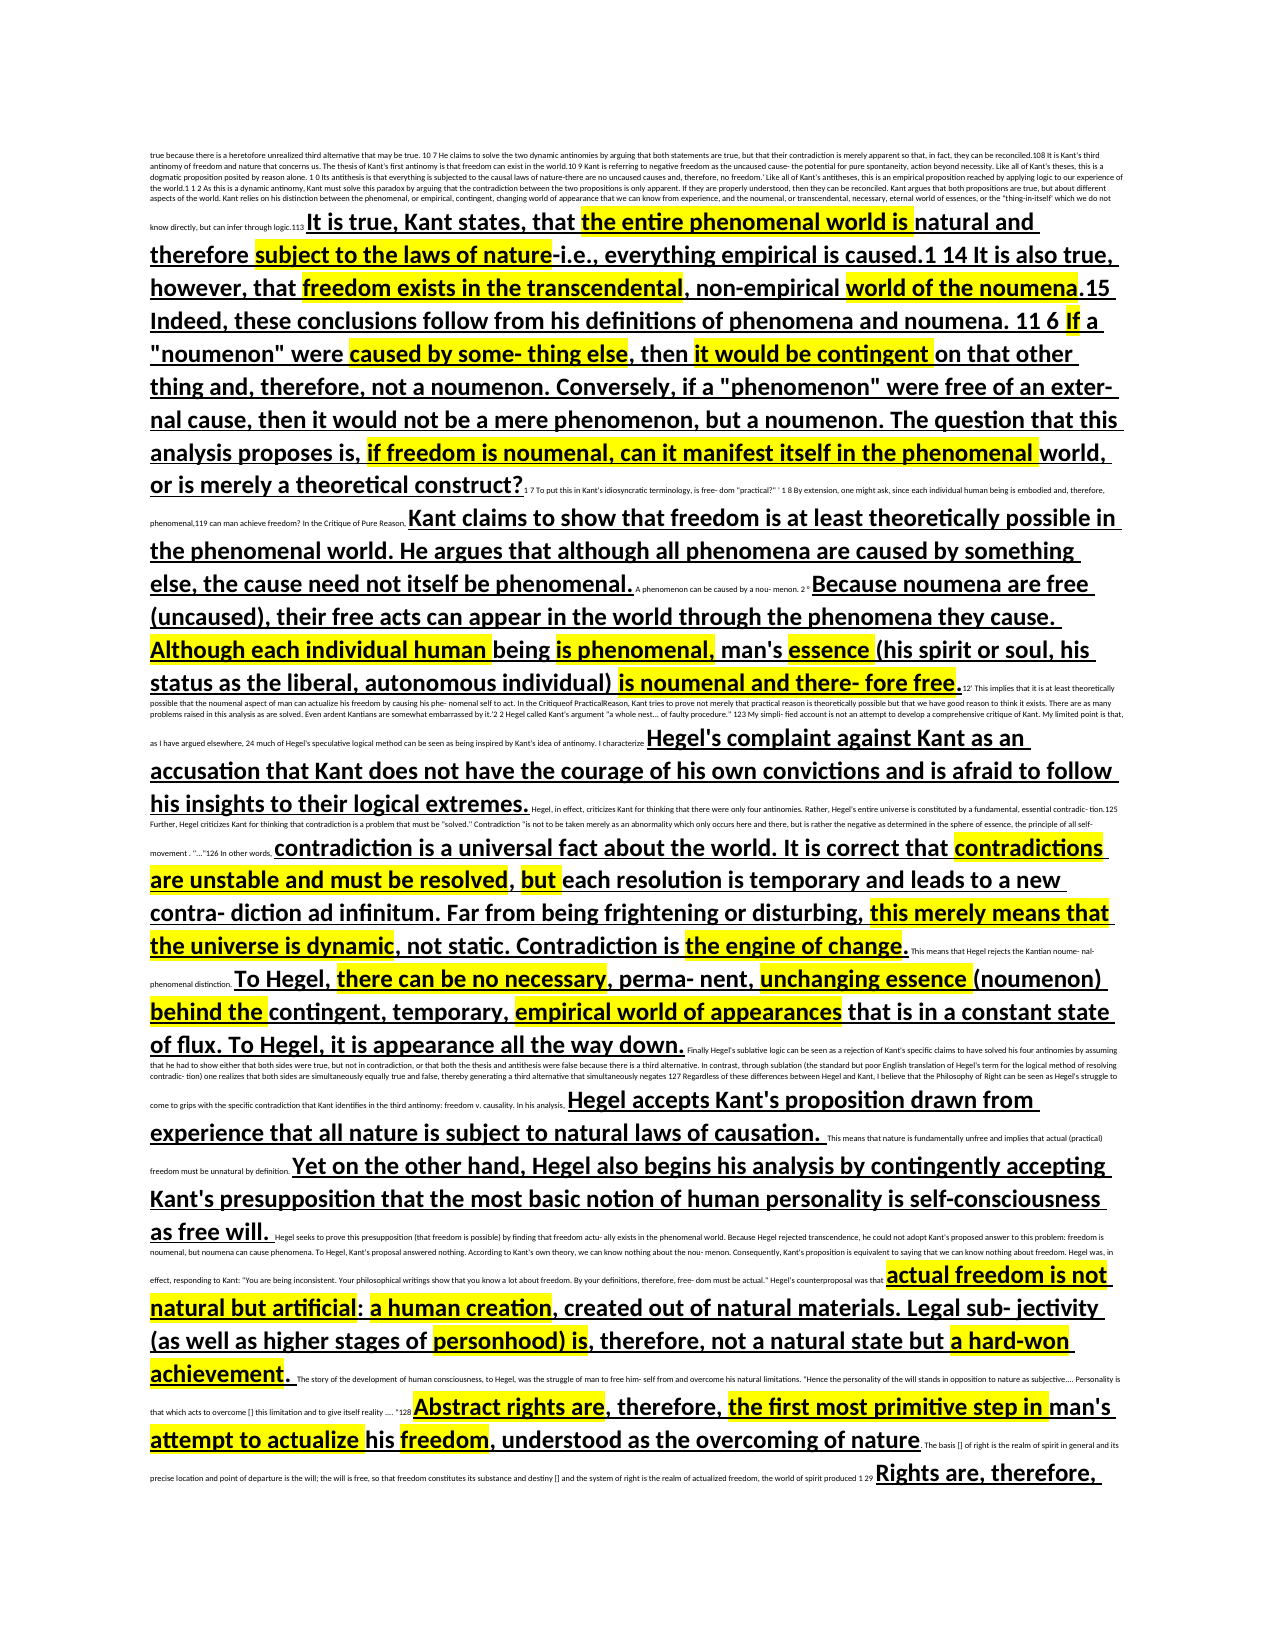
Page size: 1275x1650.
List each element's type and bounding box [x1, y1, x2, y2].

text [150, 150, 1125, 1487]
